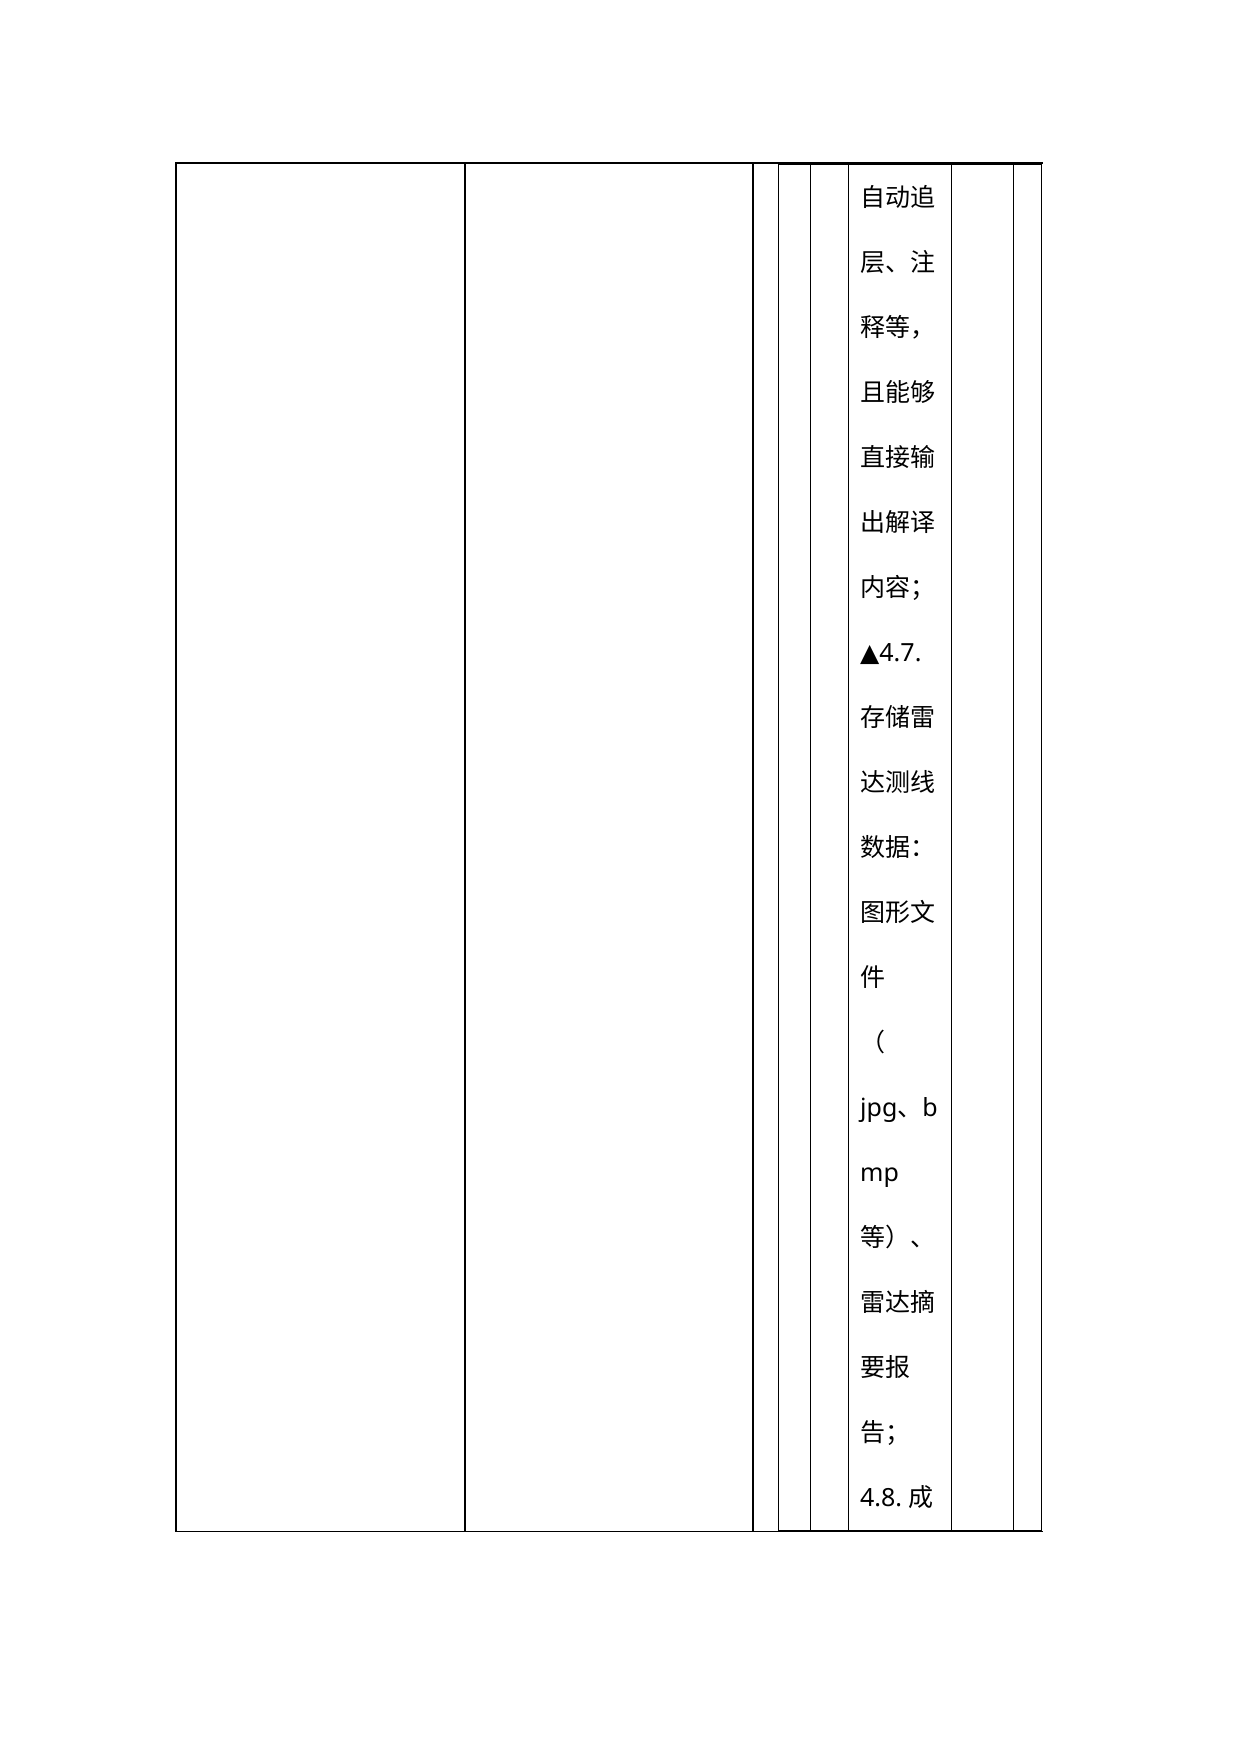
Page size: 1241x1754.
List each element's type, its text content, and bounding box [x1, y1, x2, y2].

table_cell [1014, 165, 1041, 1530]
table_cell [849, 165, 951, 1530]
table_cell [952, 165, 1013, 1530]
table_cell 1 [466, 164, 752, 1531]
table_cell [811, 165, 848, 1530]
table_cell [754, 164, 778, 1531]
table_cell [779, 165, 810, 1530]
table_cell [177, 164, 464, 1531]
